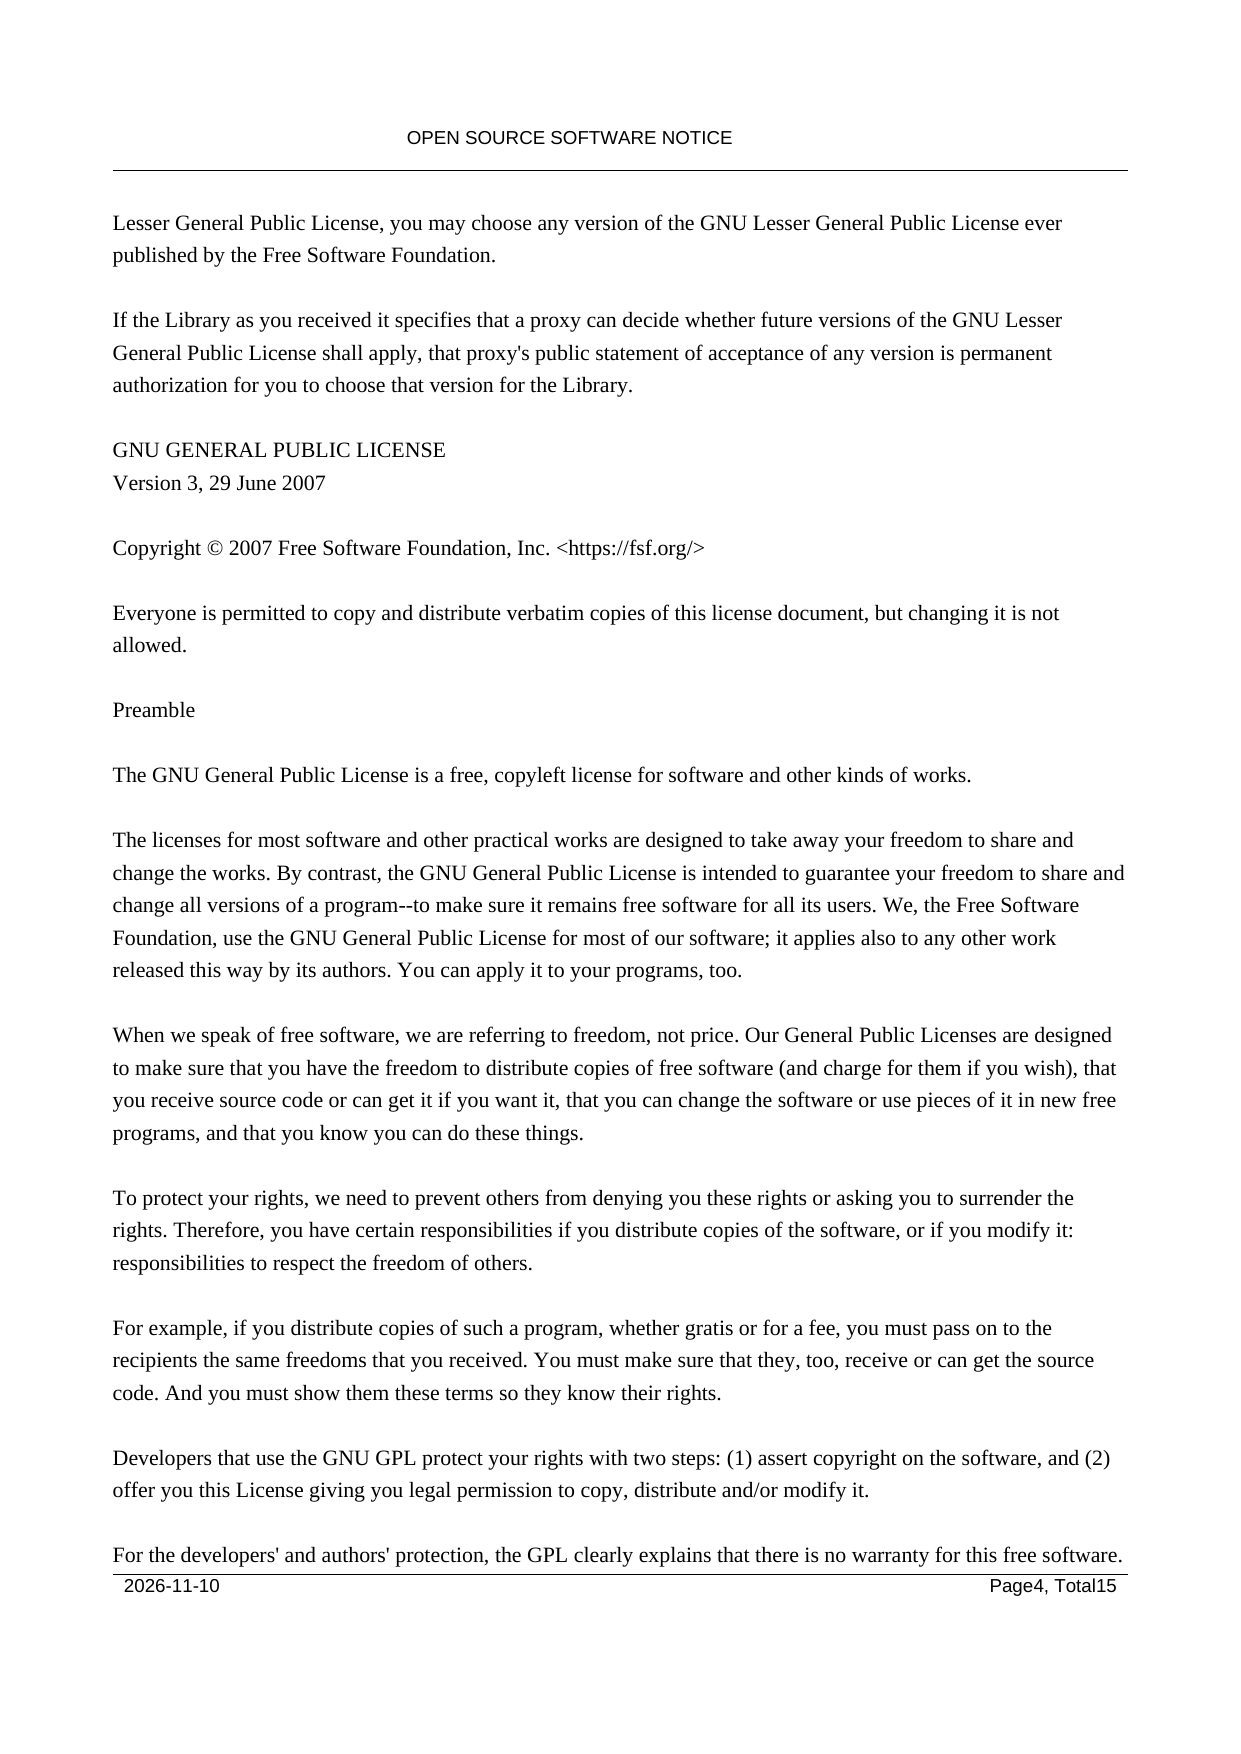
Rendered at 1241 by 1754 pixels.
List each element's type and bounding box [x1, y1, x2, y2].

text [112, 206, 1128, 1571]
